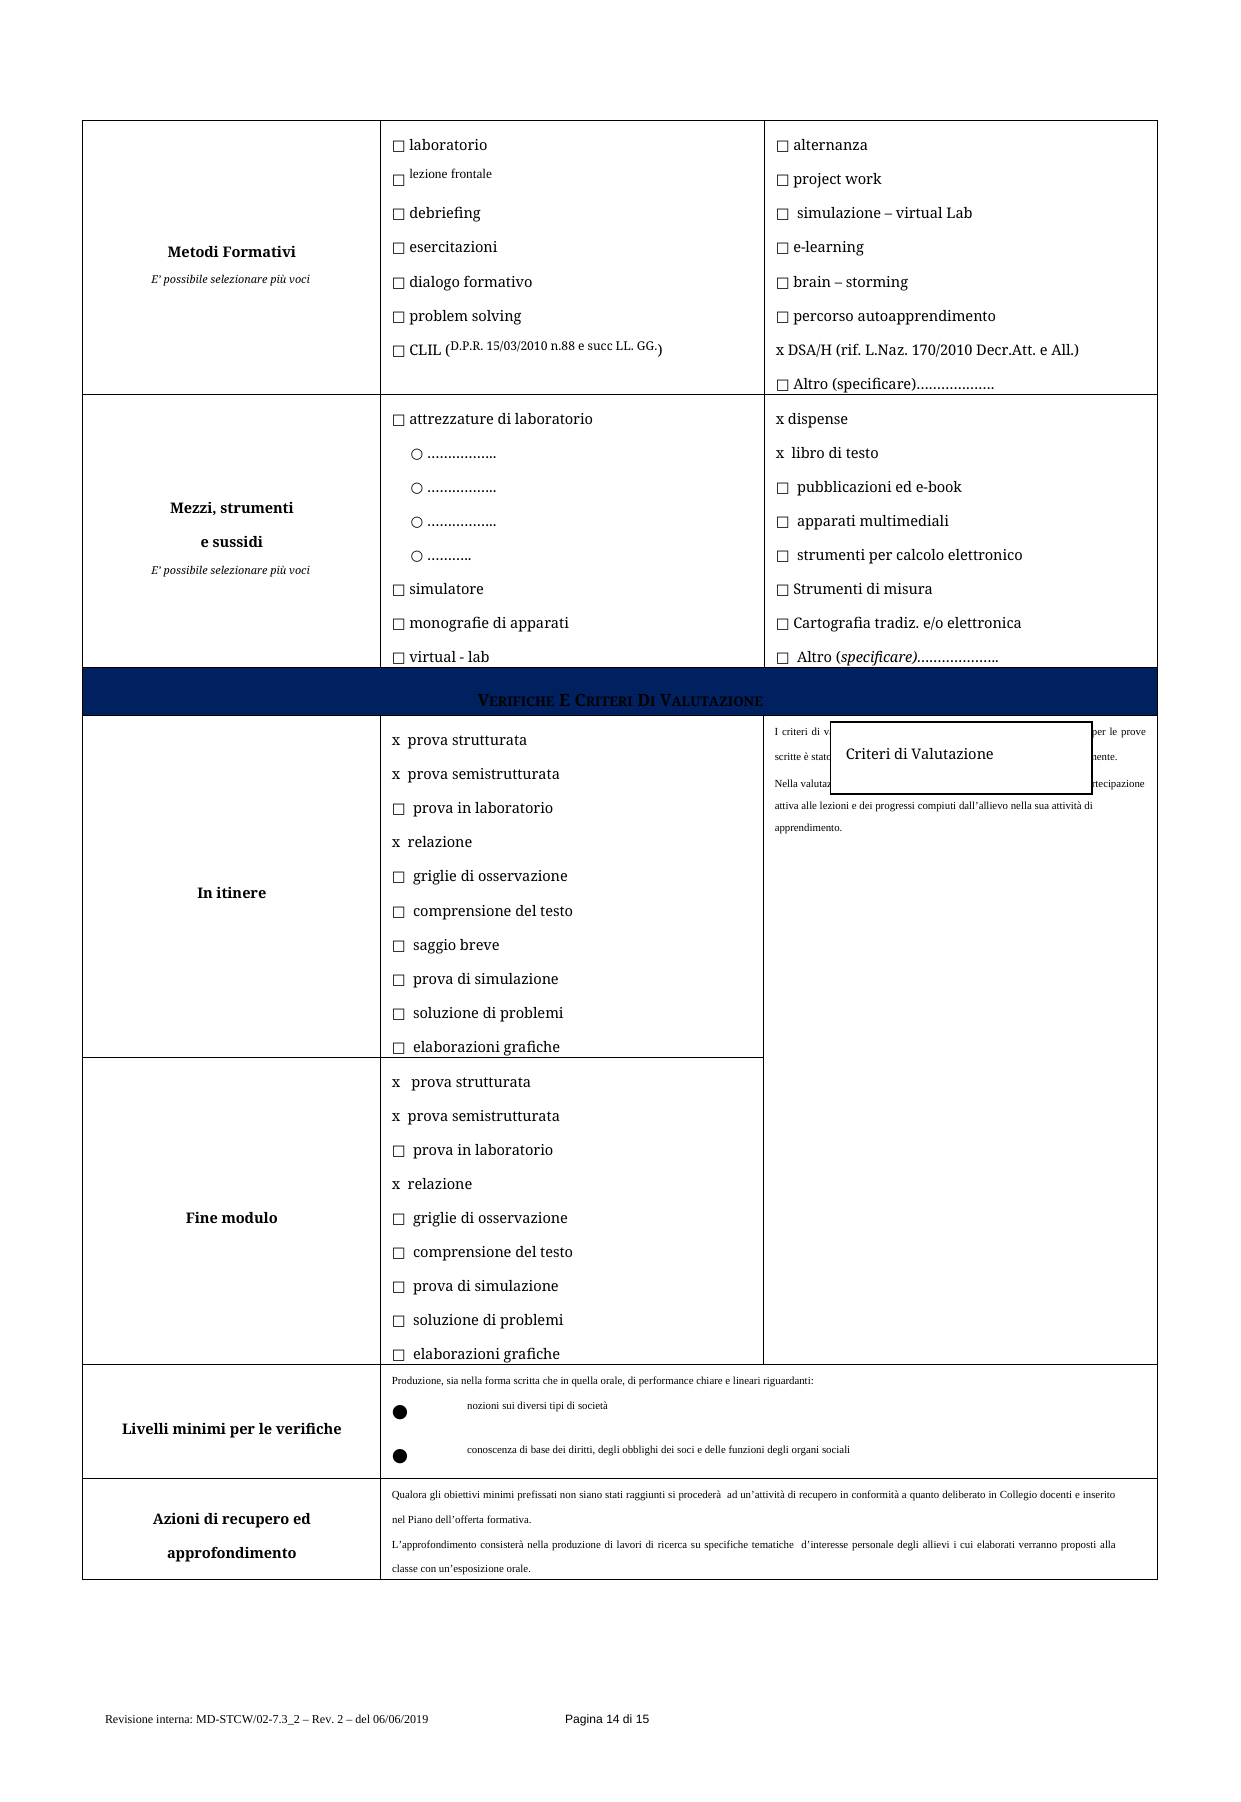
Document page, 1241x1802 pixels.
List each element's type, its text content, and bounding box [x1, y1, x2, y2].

table_cell I criteri di valutazione per le prove sono quelli riportati nel P.T.O.F. ; per le prove scritte è stato attribuito un punteggio secondo una griglia stilata appositamente. Nella valutazione finale si tiene conto del profitto, dell’impegno, della partecipazione attiva alle lezioni e dei progressi compiuti dall’allievo nella sua attività di apprendimento. [764, 716, 1157, 1364]
table_cell Produzione, sia nella forma scritta che in quella orale, di performance chiare e lineari riguardanti: nozioni sui diversi tipi di società conoscenza di base dei diritti, degli obblighi dei soci e delle funzioni degli organi sociali [381, 1365, 1157, 1478]
table_cell Azioni di recupero ed approfondimento [83, 1479, 380, 1578]
table_cell x prova strutturata x prova semistrutturata □ prova in laboratorio x relazione □ griglie di osservazione □ comprensione del testo □ prova di simulazione □ soluzione di problemi □ elaborazioni grafiche [381, 1058, 763, 1364]
table_cell □ laboratorio □ lezione frontale □ debriefing □ esercitazioni □ dialogo formativo □ problem solving □ CLIL (D.P.R. 15/03/2010 n.88 e succ LL. GG.) [381, 121, 764, 393]
table_cell Livelli minimi per le verifiche [83, 1365, 380, 1478]
table_cell Fine modulo [83, 1058, 380, 1364]
table_cell □ attrezzature di laboratorio ○ …………….. ○ …………….. ○ …………….. ○ ……….. □ simulatore □ monografie di apparati □ virtual - lab [381, 395, 764, 667]
table_cell Qualora gli obiettivi minimi prefissati non siano stati raggiunti si procederà ad un’attività di recupero in conformità a quanto deliberato in Collegio docenti e inserito nel Piano dell’offerta formativa. L’approfondimento consisterà nella produzione di lavori di ricerca su specifiche tematiche d’interesse personale degli allievi i cui elaborati verranno proposti alla classe con un’esposizione orale. [381, 1479, 1157, 1578]
table_cell x dispense x libro di testo □ pubblicazioni ed e-book □ apparati multimediali □ strumenti per calcolo elettronico □ Strumenti di misura □ Cartografia tradiz. e/o elettronica □ Altro (specificare)……………….. [765, 395, 1157, 667]
table_cell Verifiche E Criteri Di Valutazione [83, 668, 1157, 715]
table_cell x prova strutturata x prova semistrutturata □ prova in laboratorio x relazione □ griglie di osservazione □ comprensione del testo □ saggio breve □ prova di simulazione □ soluzione di problemi □ elaborazioni grafiche [381, 716, 763, 1057]
table_cell Mezzi, strumenti e sussidi E’ possibile selezionare più voci [83, 395, 380, 667]
table_cell □ alternanza □ project work □ simulazione – virtual Lab □ e-learning □ brain – storming □ percorso autoapprendimento x DSA/H (rif. L.Naz. 170/2010 Decr.Att. e All.) □ Altro (specificare)………………. [765, 121, 1157, 393]
table_cell In itinere [83, 716, 380, 1057]
table_cell Metodi Formativi E’ possibile selezionare più voci [83, 121, 380, 393]
